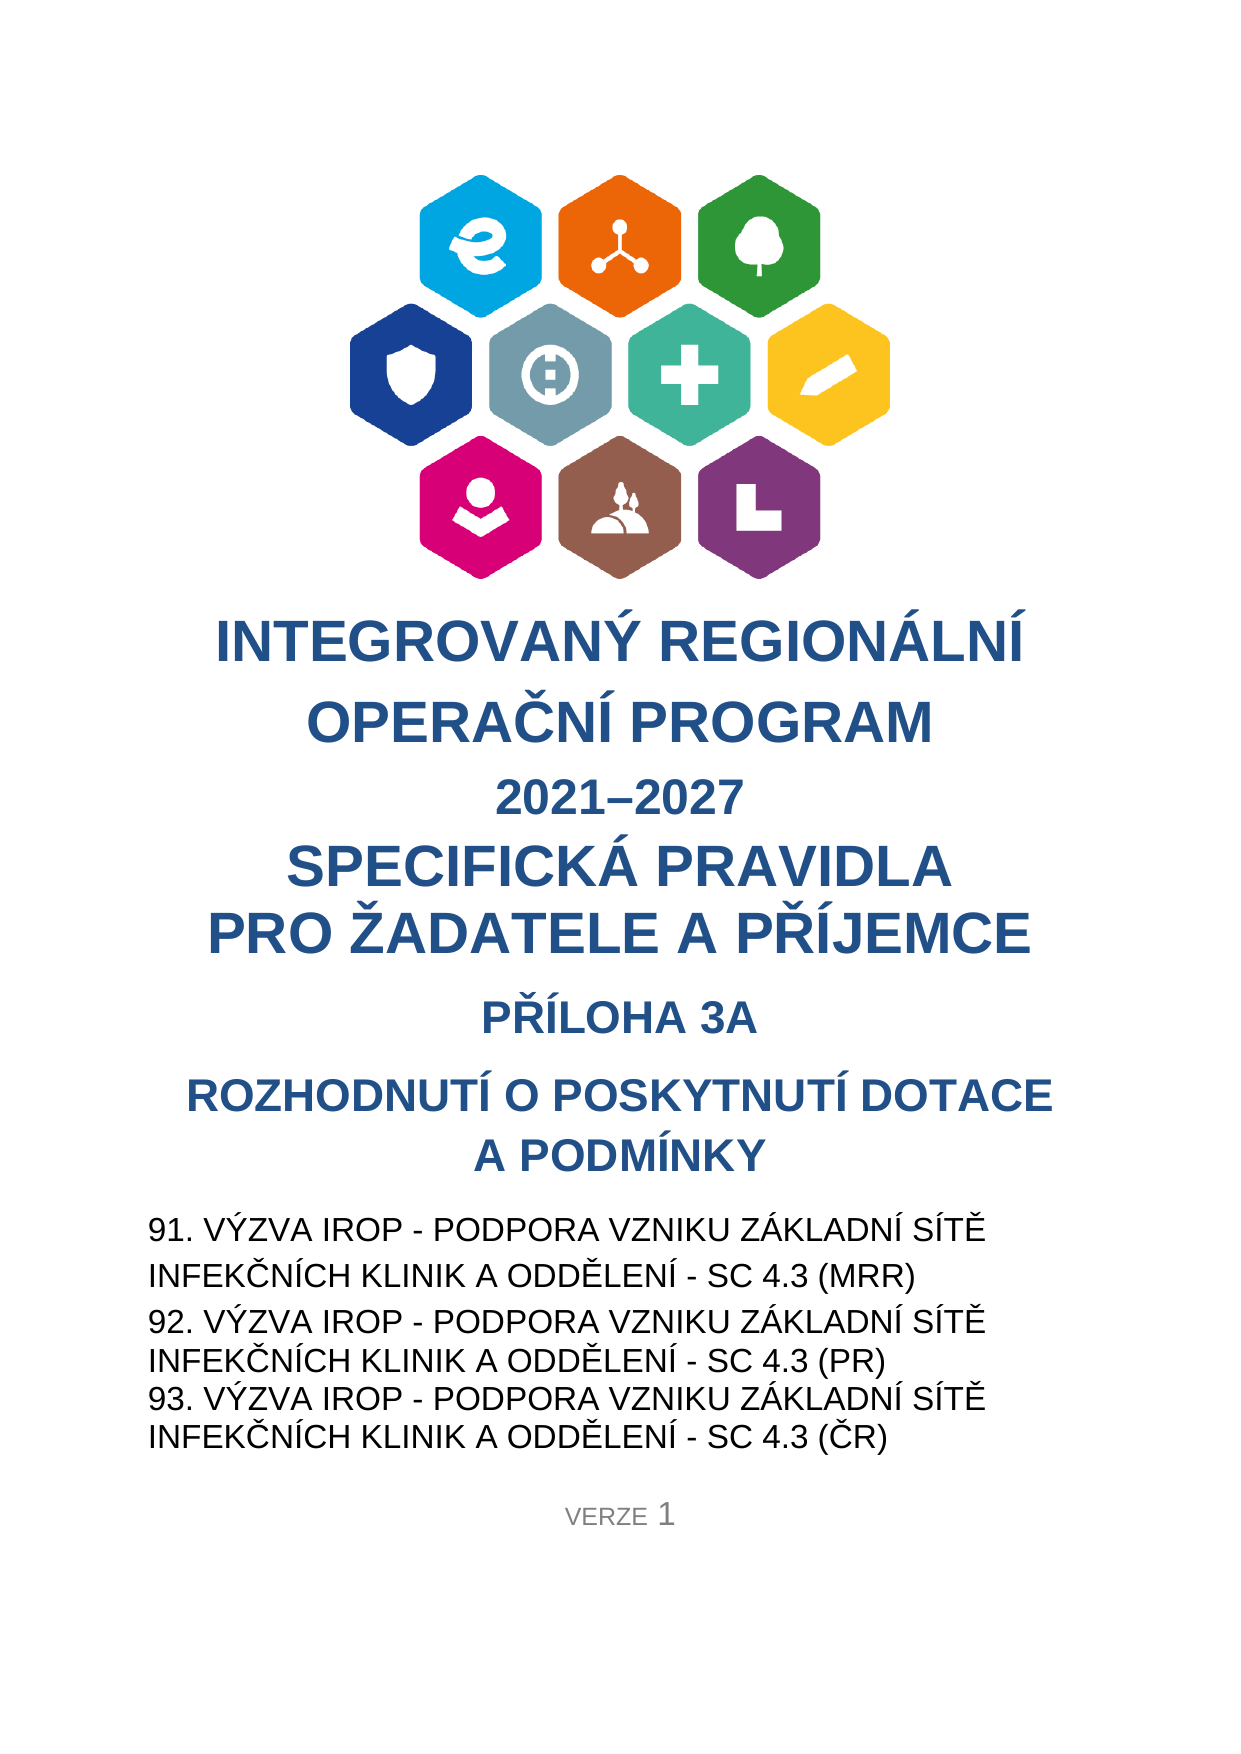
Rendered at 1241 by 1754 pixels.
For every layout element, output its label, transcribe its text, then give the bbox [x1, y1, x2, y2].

text 92. výzva irop - PODPORA VZNIKU ZÁKLADNÍ SÍTĚ INFEKČNÍCH KLINIK A ODDĚLENÍ - SC 4.3 (PR) [148, 1302, 1092, 1379]
text 93. výzva irop - PODPORA VZNIKU ZÁKLADNÍ SÍTĚ INFEKČNÍCH KLINIK A ODDĚLENÍ - SC 4.3 (ČR) [148, 1379, 1092, 1456]
picture [323, 158, 916, 607]
text PŘÍLOHA 3A [148, 991, 1092, 1043]
text VERZE 1 [148, 1494, 1092, 1533]
text Rozhodnutí o poskytnutí dotace A Podmínky [148, 1068, 1092, 1182]
text 2021–2027 [148, 768, 1092, 825]
text SPECIFICKÁ PRAVIDLA PRO ŽADATELE A PŘÍJEMCE [148, 831, 1092, 966]
text 91. výzva irop - PODPORA VZNIKU ZÁKLADNÍ SÍTĚ INFEKČNÍCH KLINIK A ODDĚLENÍ - SC 4.3 (MRR) [148, 1210, 1092, 1295]
